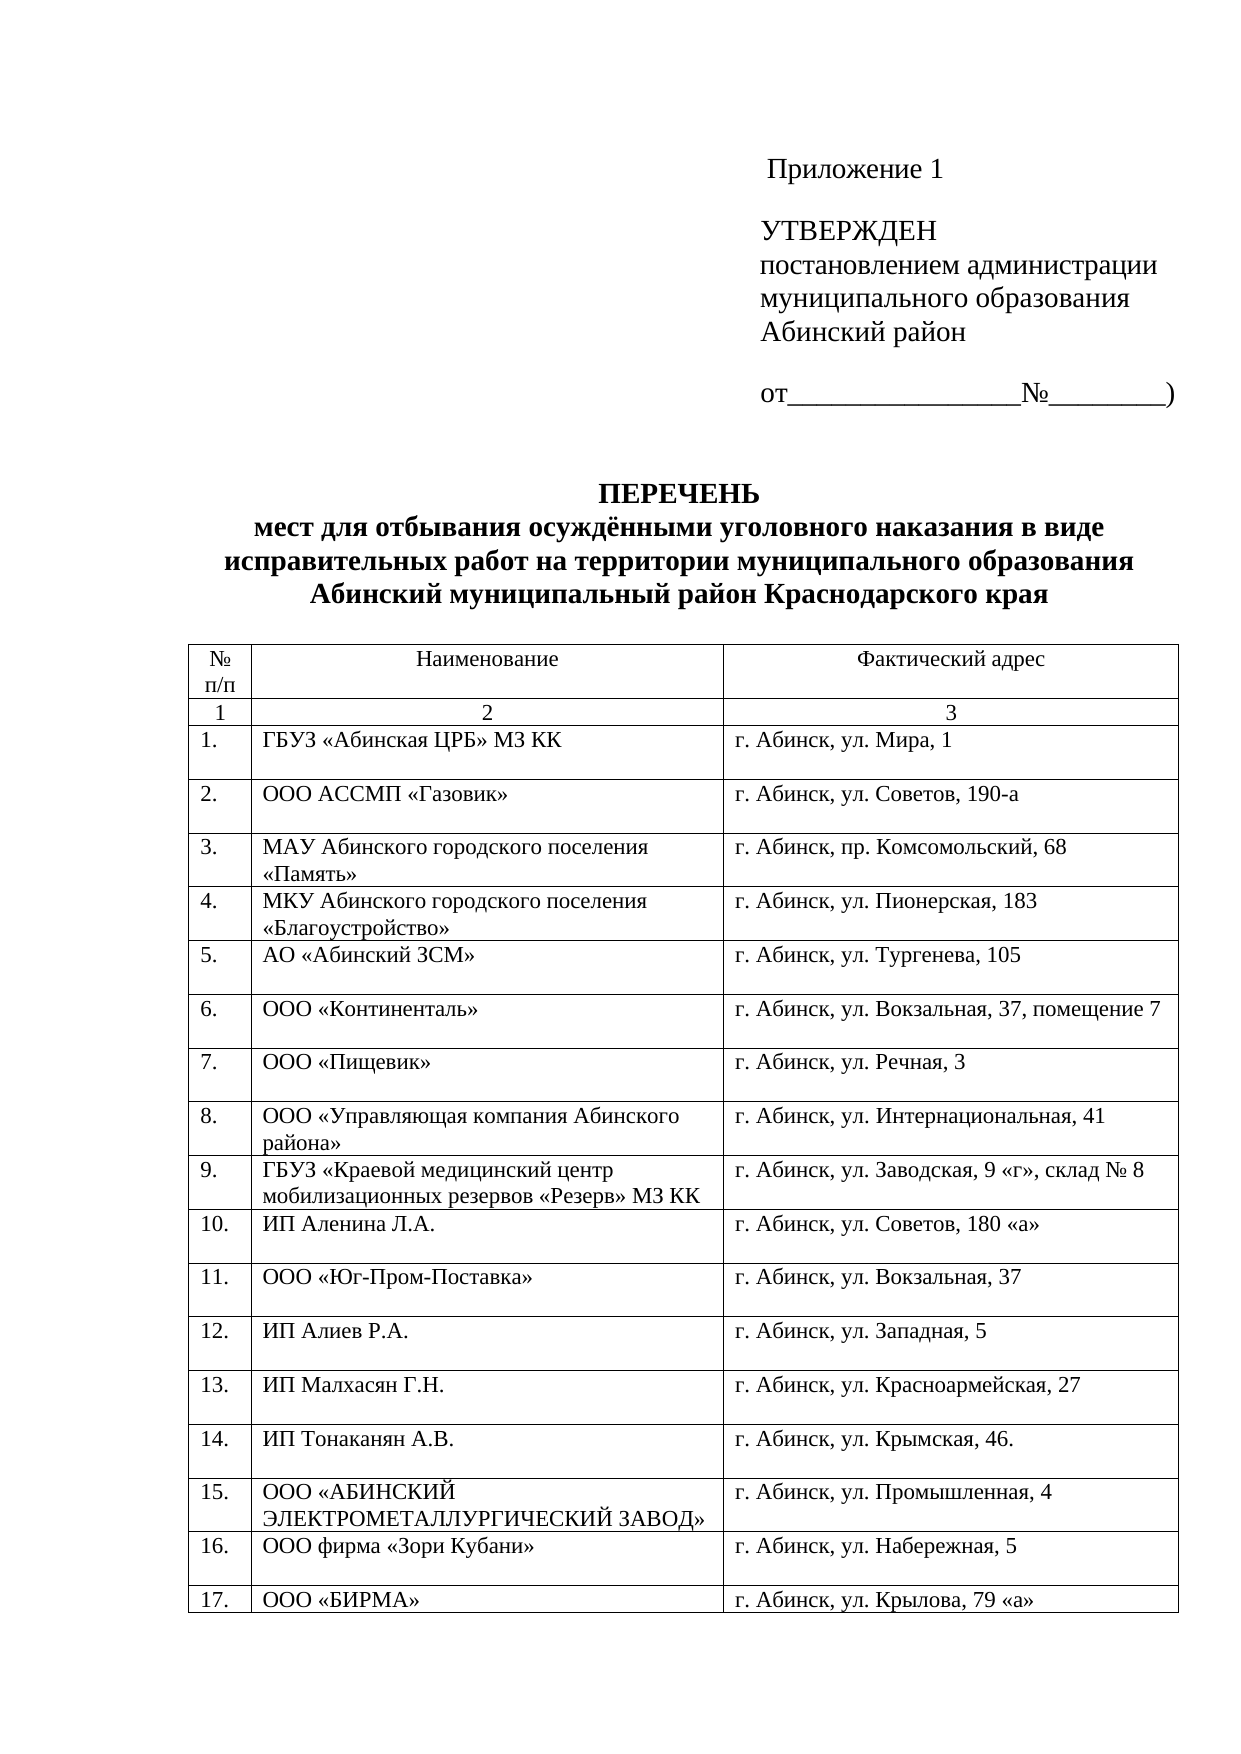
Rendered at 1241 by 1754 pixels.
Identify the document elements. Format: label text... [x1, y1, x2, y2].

table_cell г. Абинск, пр. Комсомольский, 68 [724, 834, 1178, 886]
table_cell ИП Тонаканян А.В. [252, 1425, 723, 1477]
table_cell ООО «АБИНСКИЙ ЭЛЕКТРОМЕТАЛЛУРГИЧЕСКИЙ ЗАВОД» [252, 1479, 723, 1531]
table_cell ООО «БИРМА» [252, 1586, 723, 1612]
table_cell г. Абинск, ул. Заводская, 9 «г», склад № 8 [724, 1156, 1178, 1209]
text Абинский район [738, 314, 1181, 347]
table_cell г. Абинск, ул. Пионерская, 183 [724, 887, 1178, 940]
table_cell ООО АССМП «Газовик» [252, 780, 723, 832]
table_cell г. Абинск, ул. Мира, 1 [724, 726, 1178, 779]
text Приложение 1 [738, 152, 1181, 185]
table_cell г. Абинск, ул. Промышленная, 4 [724, 1479, 1178, 1531]
table_header Фактический адрес [724, 645, 1178, 697]
table_cell ООО «Континенталь» [252, 995, 723, 1047]
table_cell [189, 995, 251, 1047]
table_cell [189, 1102, 251, 1155]
table_cell г. Абинск, ул. Крымская, 46. [724, 1425, 1178, 1477]
table_cell г. Абинск, ул. Набережная, 5 [724, 1532, 1178, 1585]
table_cell г. Абинск, ул. Тургенева, 105 [724, 941, 1178, 994]
table_cell [189, 1156, 251, 1209]
table_cell ГБУЗ «Абинская ЦРБ» МЗ КК [252, 726, 723, 779]
table_header Наименование [252, 645, 723, 697]
table_cell ООО «Пищевик» [252, 1049, 723, 1101]
table_cell г. Абинск, ул. Вокзальная, 37, помещение 7 [724, 995, 1178, 1047]
table_cell [189, 1317, 251, 1370]
text мест для отбывания осуждёнными уголовного наказания в виде исправительных работ на территории муниципального образования Абинский муниципальный район Краснодарского края [177, 509, 1181, 610]
table_cell 2 [252, 699, 723, 725]
table_cell [189, 1586, 251, 1612]
table_cell [189, 1049, 251, 1101]
text муниципального образования [738, 280, 1181, 314]
table_cell ООО «Управляющая компания Абинского района» [252, 1102, 723, 1155]
text ПЕРЕЧЕНЬ [177, 476, 1181, 509]
table_cell [189, 780, 251, 832]
table_cell г. Абинск, ул. Вокзальная, 37 [724, 1264, 1178, 1316]
table_cell [189, 1371, 251, 1424]
table_cell [189, 1264, 251, 1316]
table_cell [189, 887, 251, 940]
table_cell МАУ Абинского городского поселения «Память» [252, 834, 723, 886]
table_cell [189, 726, 251, 779]
table_cell 1 [189, 699, 251, 725]
table_cell г. Абинск, ул. Речная, 3 [724, 1049, 1178, 1101]
table_cell г. Абинск, ул. Интернациональная, 41 [724, 1102, 1178, 1155]
table_cell ИП Алиев Р.А. [252, 1317, 723, 1370]
text УТВЕРЖДЕН [738, 213, 1181, 247]
table_cell ИП Малхасян Г.Н. [252, 1371, 723, 1424]
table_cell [724, 1586, 1178, 1612]
table_cell ООО «Юг-Пром-Поставка» [252, 1264, 723, 1316]
table_cell АО «Абинский ЗСМ» [252, 941, 723, 994]
table_cell [189, 834, 251, 886]
table_cell ИП Аленина Л.А. [252, 1210, 723, 1262]
table_cell г. Абинск, ул. Западная, 5 [724, 1317, 1178, 1370]
table_cell [189, 941, 251, 994]
table_cell ГБУЗ «Краевой медицинский центр мобилизационных резервов «Резерв» МЗ КК [252, 1156, 723, 1209]
text постановлением администрации [738, 247, 1181, 280]
table_cell МКУ Абинского городского поселения «Благоустройство» [252, 887, 723, 940]
table_header № п/п [189, 645, 251, 697]
table_cell [189, 1532, 251, 1585]
table_cell [189, 1210, 251, 1262]
table_cell 3 [724, 699, 1178, 725]
table_cell г. Абинск, ул. Красноармейская, 27 [724, 1371, 1178, 1424]
table_cell [189, 1479, 251, 1531]
table_cell г. Абинск, ул. Советов, 180 «а» [724, 1210, 1178, 1262]
table_cell ООО фирма «Зори Кубани» [252, 1532, 723, 1585]
text от________________№________) [738, 375, 1181, 409]
table_cell [189, 1425, 251, 1477]
table_cell г. Абинск, ул. Советов, 190-а [724, 780, 1178, 832]
